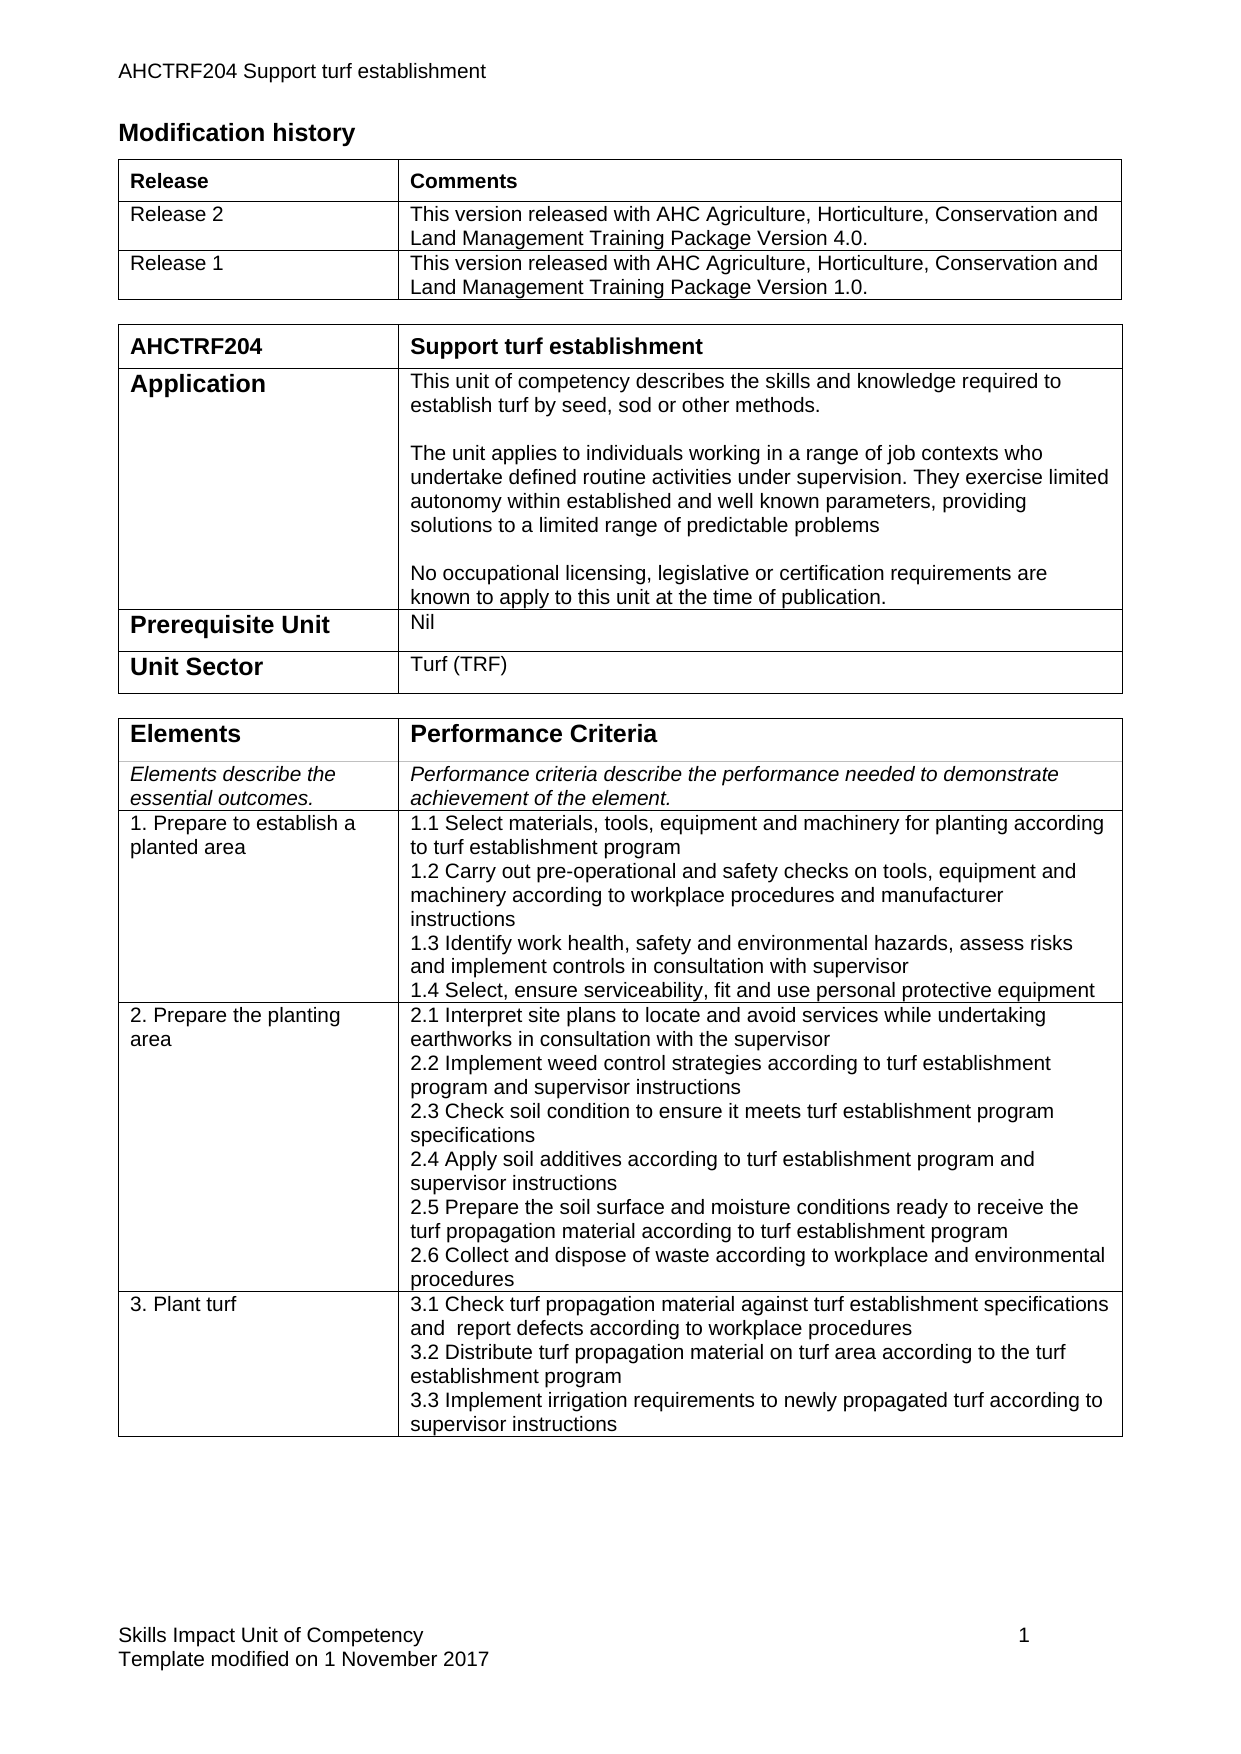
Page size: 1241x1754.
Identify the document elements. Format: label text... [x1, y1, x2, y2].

table_cell Nil [399, 610, 1122, 651]
subtitle Modification history [118, 118, 1122, 147]
table_cell Application [119, 369, 398, 609]
table_cell Elements describe the essential outcomes. [119, 762, 398, 809]
table_cell Release 1 [119, 251, 398, 299]
table_header Support turf establishment [399, 325, 1122, 368]
table_cell 1. Prepare to establish a planted area [119, 811, 398, 1002]
table_cell This unit of competency describes the skills and knowledge required to establish turf by seed, sod or other methods. The unit applies to individuals working in a range of job contexts who undertake defined routine activities under supervision. They exercise limited autonomy within established and well known parameters, providing solutions to a limited range of predictable problems No occupational licensing, legislative or certification requirements are known to apply to this unit at the time of publication. [399, 369, 1122, 609]
table_header Elements [119, 719, 398, 761]
table_cell Unit Sector [119, 652, 398, 693]
table_cell 3. Plant turf [119, 1292, 398, 1436]
table_cell Performance criteria describe the performance needed to demonstrate achievement of the element. [399, 762, 1122, 809]
table_cell 2.1 Interpret site plans to locate and avoid services while undertaking earthworks in consultation with the supervisor 2.2 Implement weed control strategies according to turf establishment program and supervisor instructions 2.3 Check soil condition to ensure it meets turf establishment program specifications 2.4 Apply soil additives according to turf establishment program and supervisor instructions 2.5 Prepare the soil surface and moisture conditions ready to receive the turf propagation material according to turf establishment program 2.6 Collect and dispose of waste according to workplace and environmental procedures [399, 1003, 1122, 1291]
table_cell 1.1 Select materials, tools, equipment and machinery for planting according to turf establishment program 1.2 Carry out pre-operational and safety checks on tools, equipment and machinery according to workplace procedures and manufacturer instructions 1.3 Identify work health, safety and environmental hazards, assess risks and implement controls in consultation with supervisor 1.4 Select, ensure serviceability, fit and use personal protective equipment [399, 811, 1122, 1002]
table_cell 2. Prepare the planting area [119, 1003, 398, 1291]
table_header Release [119, 160, 398, 201]
table_header Comments [399, 160, 1121, 201]
table_cell Turf (TRF) [399, 652, 1122, 693]
table_cell 3.1 Check turf propagation material against turf establishment specifications and report defects according to workplace procedures 3.2 Distribute turf propagation material on turf area according to the turf establishment program 3.3 Implement irrigation requirements to newly propagated turf according to supervisor instructions [399, 1292, 1122, 1436]
table_header AHCTRF204 [119, 325, 398, 368]
table_cell This version released with AHC Agriculture, Horticulture, Conservation and Land Management Training Package Version 1.0. [399, 251, 1121, 299]
table_cell Prerequisite Unit [119, 610, 398, 651]
table_cell Release 2 [119, 202, 398, 250]
table_header Performance Criteria [399, 719, 1122, 761]
table_cell This version released with AHC Agriculture, Horticulture, Conservation and Land Management Training Package Version 4.0. [399, 202, 1121, 250]
